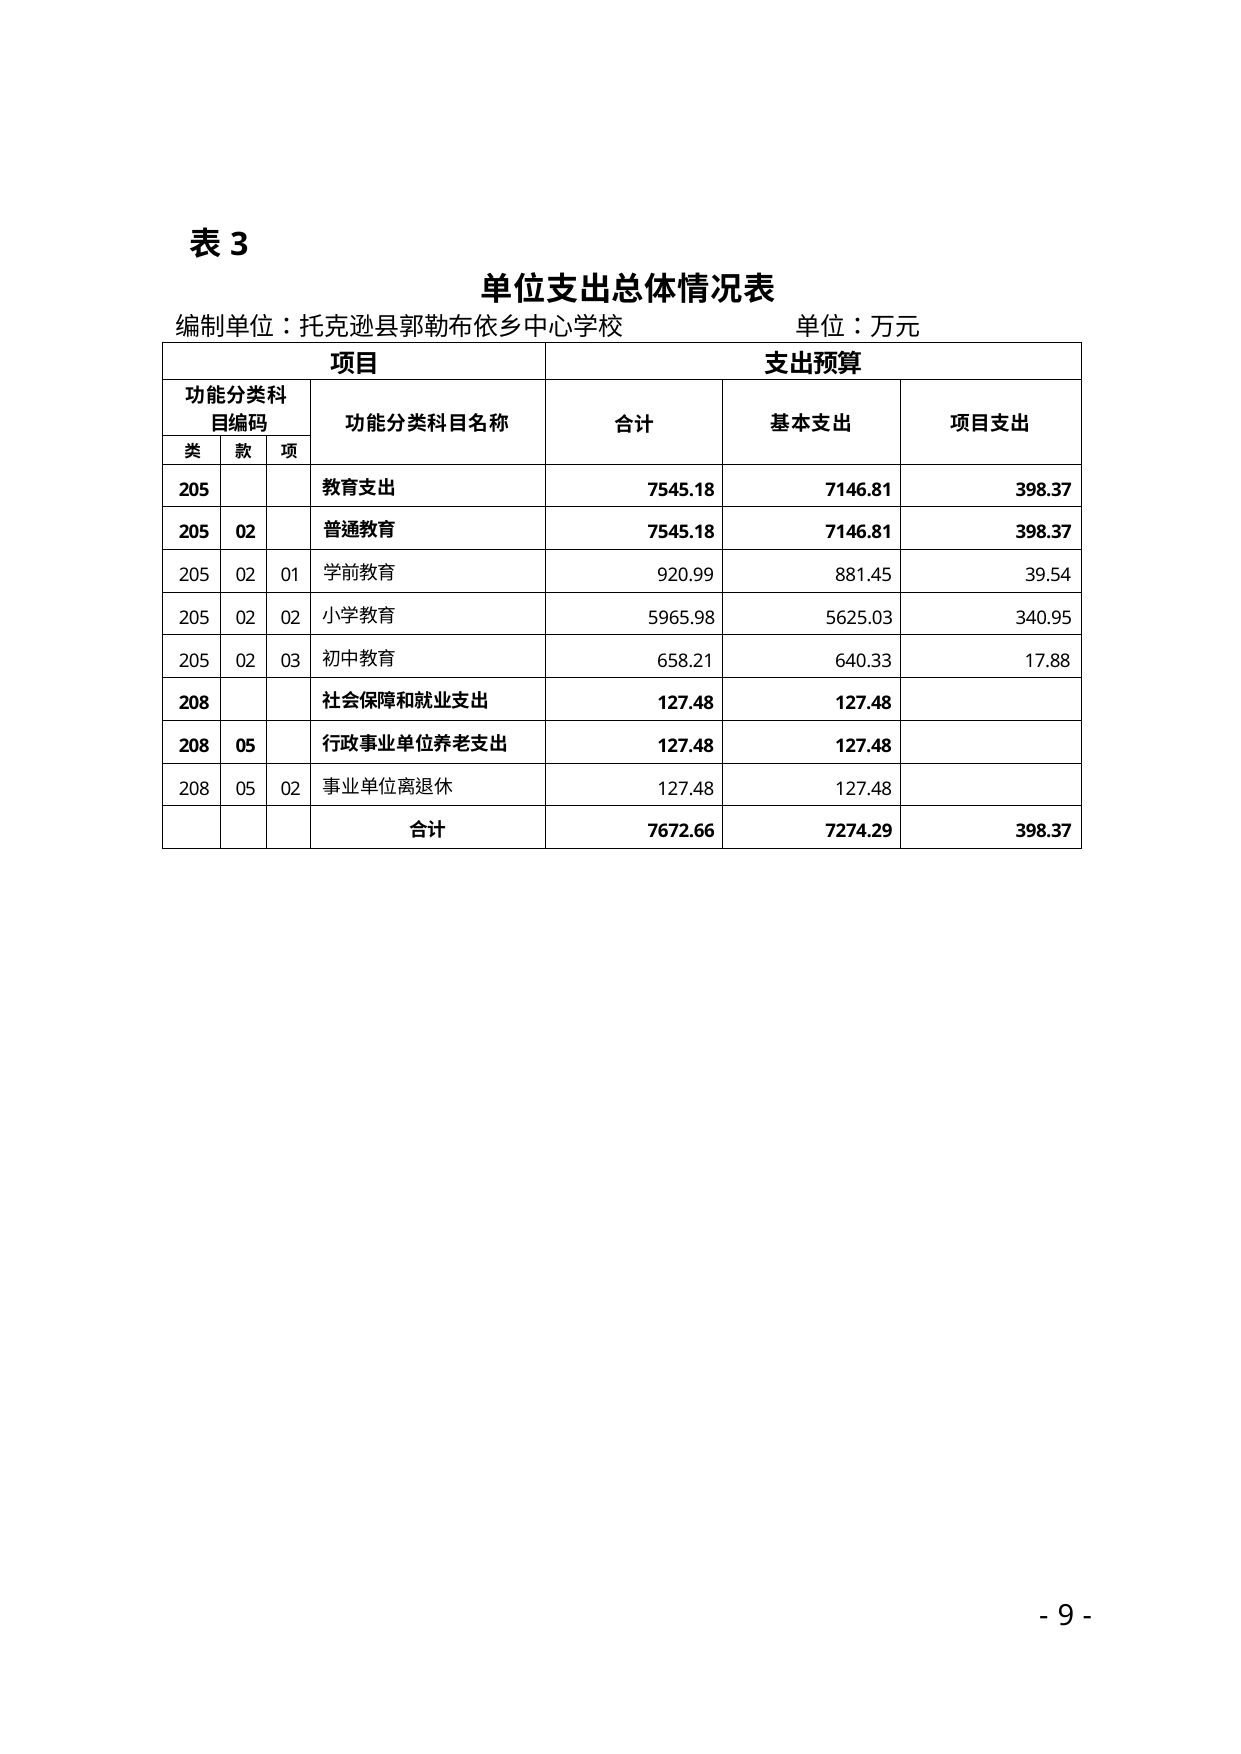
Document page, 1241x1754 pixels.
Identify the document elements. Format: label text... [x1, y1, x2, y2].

table_cell 127.48 [723, 721, 900, 762]
table_cell 39.54 [901, 550, 1081, 592]
table_cell 398.37 [901, 507, 1081, 549]
table_cell 5625.03 [723, 593, 900, 634]
table_cell 7672.66 [546, 806, 722, 848]
table_cell 02 [221, 635, 266, 677]
table_cell 658.21 [546, 635, 722, 677]
table_header 支出预算 [546, 343, 1081, 379]
table_cell 教育支出 [311, 465, 545, 506]
table_cell 340.95 [901, 593, 1081, 634]
table_cell 05 [221, 721, 266, 762]
text 编制单位：托克逊县郭勒布依乡中心学校 单位：万元 [175, 312, 1093, 342]
table_cell 205 [163, 465, 220, 506]
table_cell 行政事业单位养老支出 [311, 721, 545, 762]
table_cell 398.37 [901, 806, 1081, 848]
table_cell 7146.81 [723, 507, 900, 549]
table_cell 社会保障和就业支出 [311, 678, 545, 720]
table_cell [901, 721, 1081, 762]
table_cell [901, 678, 1081, 720]
table_cell 普通教育 [311, 507, 545, 549]
table_cell 205 [163, 550, 220, 592]
table_cell [221, 806, 266, 848]
table_cell 398.37 [901, 465, 1081, 506]
table_cell 208 [163, 678, 220, 720]
table_cell 03 [267, 635, 310, 677]
table_cell 功能分类科目名称 [311, 380, 545, 464]
table_cell [267, 678, 310, 720]
table_cell 初中教育 [311, 635, 545, 677]
table_cell 01 [267, 550, 310, 592]
text 表 3 [189, 223, 1093, 264]
table_cell 基本支出 [723, 380, 900, 464]
table_cell [267, 507, 310, 549]
table_cell 05 [221, 764, 266, 805]
table_cell [267, 806, 310, 848]
table_cell 920.99 [546, 550, 722, 592]
table_cell 127.48 [546, 678, 722, 720]
table_cell 7274.29 [723, 806, 900, 848]
table_cell 学前教育 [311, 550, 545, 592]
text 单位支出总体情况表 [481, 268, 1093, 308]
table_cell 项目支出 [901, 380, 1081, 464]
table_cell [267, 465, 310, 506]
table_cell [221, 678, 266, 720]
table_cell 127.48 [546, 721, 722, 762]
table_cell [901, 764, 1081, 805]
table_cell 205 [163, 507, 220, 549]
table_cell 881.45 [723, 550, 900, 592]
table_cell 205 [163, 635, 220, 677]
table_cell 7545.18 [546, 507, 722, 549]
table_cell [267, 721, 310, 762]
table_cell 类 [163, 436, 220, 464]
table_cell 208 [163, 764, 220, 805]
table_cell 640.33 [723, 635, 900, 677]
table_cell 02 [221, 550, 266, 592]
table_cell 127.48 [723, 764, 900, 805]
table_cell 02 [267, 764, 310, 805]
table_cell 127.48 [723, 678, 900, 720]
table_cell 合计 [311, 806, 545, 848]
table_cell 5965.98 [546, 593, 722, 634]
table_cell [221, 465, 266, 506]
table_cell 127.48 [546, 764, 722, 805]
table_cell 7146.81 [723, 465, 900, 506]
table_cell 02 [267, 593, 310, 634]
table_header 项目 [163, 343, 545, 379]
table_cell 款 [221, 436, 266, 464]
table_cell 02 [221, 507, 266, 549]
table_cell 205 [163, 593, 220, 634]
table_cell 208 [163, 721, 220, 762]
table_cell 事业单位离退休 [311, 764, 545, 805]
table_cell 02 [221, 593, 266, 634]
table_cell 17.88 [901, 635, 1081, 677]
table_cell 7545.18 [546, 465, 722, 506]
table_cell 功能分类科 目编码 [163, 380, 310, 435]
table_cell 合计 [546, 380, 722, 464]
table_cell 项 [267, 436, 310, 464]
table_cell 小学教育 [311, 593, 545, 634]
table_cell [163, 806, 220, 848]
